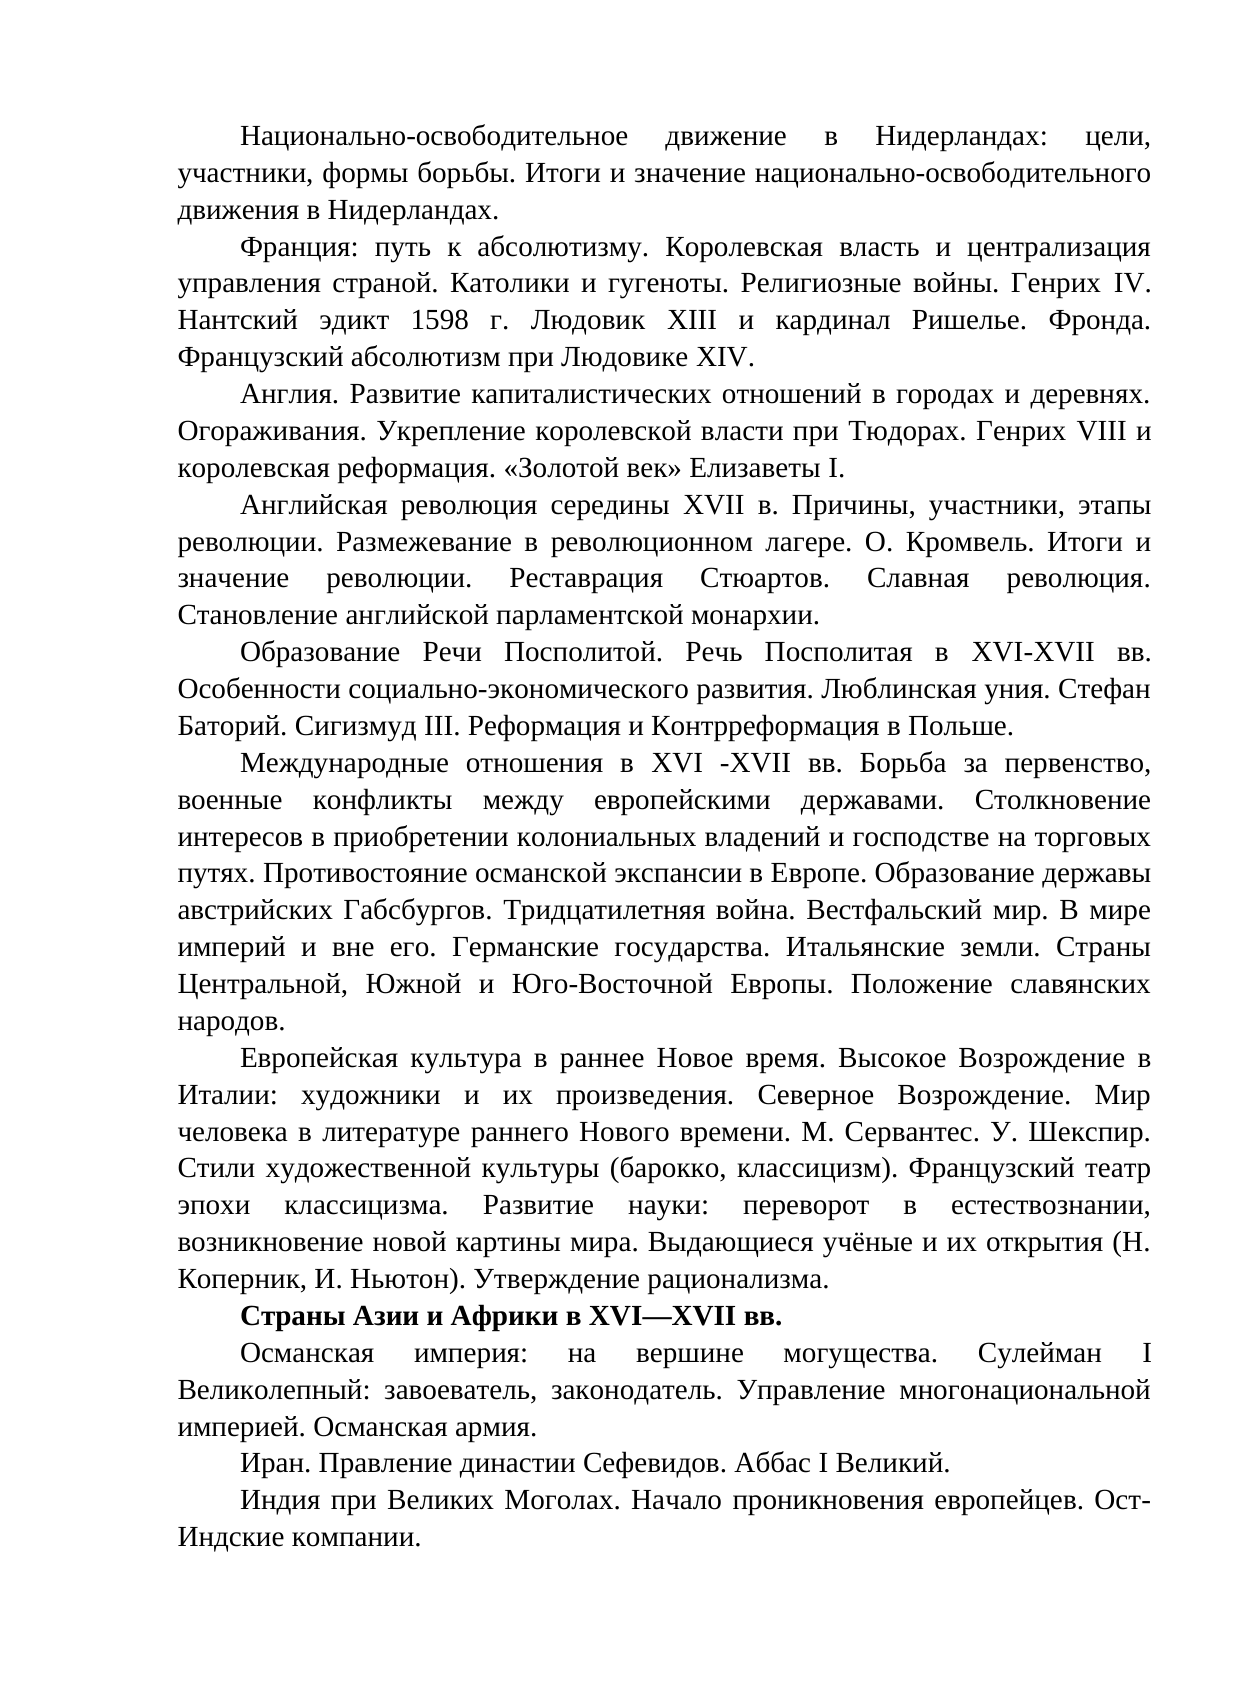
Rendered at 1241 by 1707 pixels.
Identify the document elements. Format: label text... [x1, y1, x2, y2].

text Франция: путь к абсолютизму. Королевская власть и централизация управления страной. Католики и гугеноты. Религиозные войны. Генрих IV. Нантский эдикт 1598 г. Людовик XIII и кардинал Ришелье. Фронда. Французский абсолютизм при Людовике XIV. [177, 229, 1152, 373]
text Англия. Развитие капиталистических отношений в городах и деревнях. Огораживания. Укрепление королевской власти при Тюдорах. Генрих VIII и королевская реформация. «Золотой век» Елизаветы I. [177, 376, 1152, 483]
text Индия при Великих Моголах. Начало проникновения европейцев. Ост-Индские компании. [177, 1482, 1152, 1553]
text Иран. Правление династии Сефевидов. Аббас I Великий. [177, 1446, 1152, 1479]
text Османская империя: на вершине могущества. Сулейман I Великолепный: завоеватель, законодатель. Управление многонациональной империей. Османская армия. [177, 1335, 1152, 1442]
text Международные отношения в XVI -XVII вв. Борьба за первенство, военные конфликты между европейскими державами. Столкновение интересов в приобретении колониальных владений и господстве на торговых путях. Противостояние османской экспансии в Европе. Образование державы австрийских Габсбургов. Тридцатилетняя война. Вестфальский мир. В мире империй и вне его. Германские государства. Итальянские земли. Страны Центральной, Южной и Юго-Восточной Европы. Положение славянских народов. [177, 745, 1152, 1037]
text Национально-освободительное движение в Нидерландах: цели, участники, формы борьбы. Итоги и значение национально-освободительного движения в Нидерландах. [177, 118, 1152, 225]
text Европейская культура в раннее Новое время. Высокое Возрождение в Италии: художники и их произведения. Северное Возрождение. Мир человека в литературе раннего Нового времени. М. Сервантес. У. Шекспир. Стили художественной культуры (барокко, классицизм). Французский театр эпохи классицизма. Развитие науки: переворот в естествознании, возникновение новой картины мира. Выдающиеся учёные и их открытия (Н. Коперник, И. Ньютон). Утверждение рационализма. [177, 1040, 1152, 1295]
text Английская революция середины XVII в. Причины, участники, этапы революции. Размежевание в революционном лагере. О. Кромвель. Итоги и значение революции. Реставрация Стюартов. Славная революция. Становление английской парламентской монархии. [177, 487, 1152, 631]
text Образование Речи Посполитой. Речь Посполитая в XVI-XVII вв. Особенности социально-экономического развития. Люблинская уния. Стефан Баторий. Сигизмуд III. Реформация и Контрреформация в Польше. [177, 634, 1152, 742]
text Страны Азии и Африки в XVI—XVII вв. [177, 1298, 1152, 1332]
